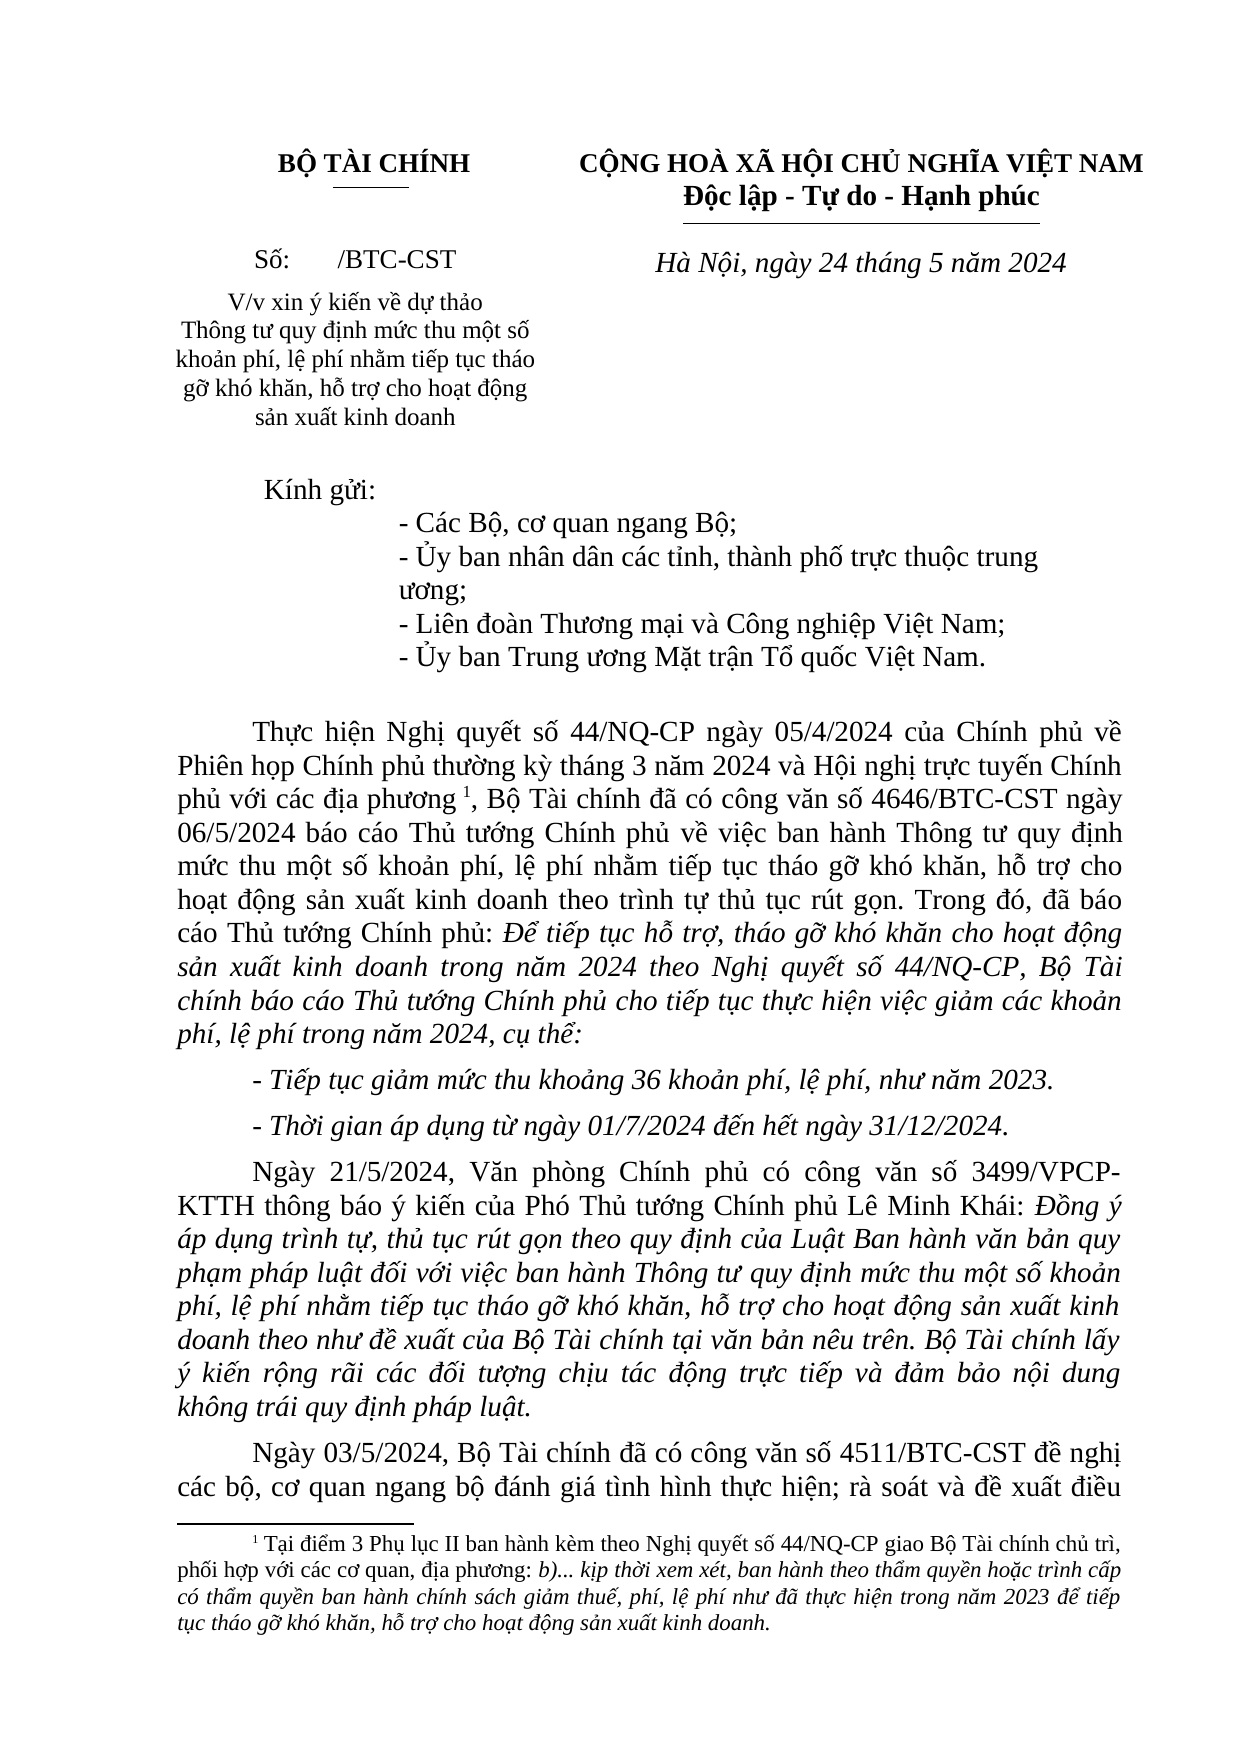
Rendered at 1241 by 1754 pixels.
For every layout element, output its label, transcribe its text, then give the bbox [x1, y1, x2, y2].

text - Thời gian áp dụng từ ngày 01/7/2024 đến hết ngày 31/12/2024. [177, 1108, 1123, 1142]
table_header Kính gửi: [166, 472, 387, 673]
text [177, 1435, 1122, 1502]
table_header BỘ TÀI CHÍNH Số: /BTC-CST V/v xin ý kiến về dự thảo Thông tư quy định mức thu một số khoản phí, lệ phí nhằm tiếp tục tháo gỡ khó khăn, hỗ trợ cho hoạt động sản xuất kinh doanh [158, 147, 552, 431]
text - Tiếp tục giảm mức thu khoảng 36 khoản phí, lệ phí, như năm 2023. [177, 1062, 1123, 1096]
text Ngày 21/5/2024, Văn phòng Chính phủ có công văn số 3499/VPCP-KTTH thông báo ý kiến của Phó Thủ tướng Chính phủ Lê Minh Khái: Đồng ý áp dụng trình tự, thủ tục rút gọn theo quy định của Luật Ban hành văn bản quy phạm pháp luật đối với việc ban hành Thông tư quy định mức thu một số khoản phí, lệ phí nhằm tiếp tục tháo gỡ khó khăn, hỗ trợ cho hoạt động sản xuất kinh doanh theo như đề xuất của Bộ Tài chính tại văn bản nêu trên. Bộ Tài chính lấy ý kiến rộng rãi các đối tượng chịu tác động trực tiếp và đảm bảo nội dung không trái quy định pháp luật. [177, 1154, 1122, 1423]
table_header CỘNG HOÀ XÃ HỘI CHỦ NGHĨA VIỆT NAM Độc lập - Tự do - Hạnh phúc Hà Nội, ngày 24 tháng 5 năm 2024 [552, 147, 1171, 431]
table_header - Các Bộ, cơ quan ngang Bộ; - Ủy ban nhân dân các tỉnh, thành phố trực thuộc trung ương; - Liên đoàn Thương mại và Công nghiệp Việt Nam; - Ủy ban Trung ương Mặt trận Tổ quốc Việt Nam. [387, 472, 1110, 673]
text Thực hiện Nghị quyết số 44/NQ-CP ngày 05/4/2024 của Chính phủ về Phiên họp Chính phủ thường kỳ tháng 3 năm 2024 và Hội nghị trực tuyến Chính phủ với các địa phương , Bộ Tài chính đã có công văn số 4646/BTC-CST ngày 06/5/2024 báo cáo Thủ tướng Chính phủ về việc ban hành Thông tư quy định mức thu một số khoản phí, lệ phí nhằm tiếp tục tháo gỡ khó khăn, hỗ trợ cho hoạt động sản xuất kinh doanh theo trình tự thủ tục rút gọn. Trong đó, đã báo cáo Thủ tướng Chính phủ: Để tiếp tục hỗ trợ, tháo gỡ khó khăn cho hoạt động sản xuất kinh doanh trong năm 2024 theo Nghị quyết số 44/NQ-CP, Bộ Tài chính báo cáo Thủ tướng Chính phủ cho tiếp tục thực hiện việc giảm các khoản phí, lệ phí trong năm 2024, cụ thể: [177, 714, 1123, 1050]
